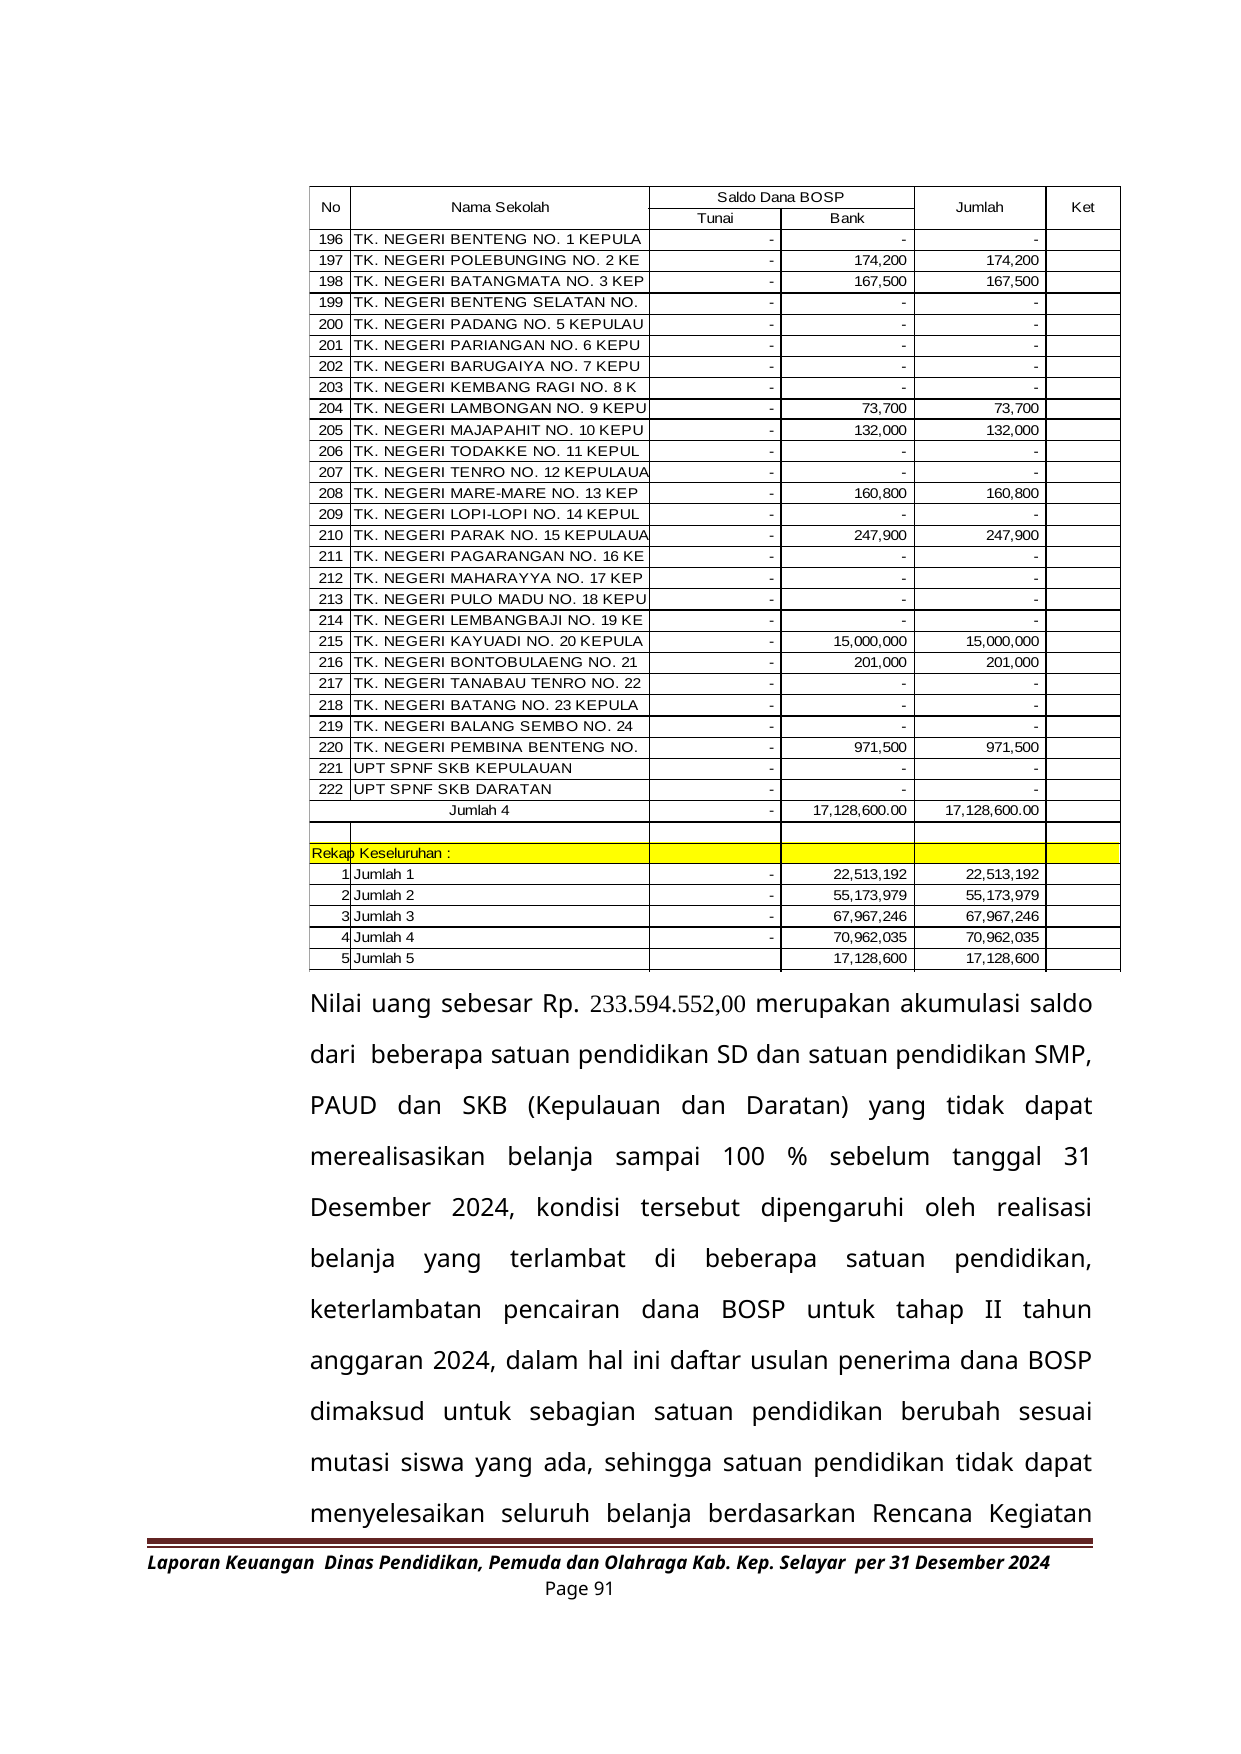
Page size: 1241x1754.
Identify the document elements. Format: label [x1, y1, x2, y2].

text [309, 986, 1093, 1530]
